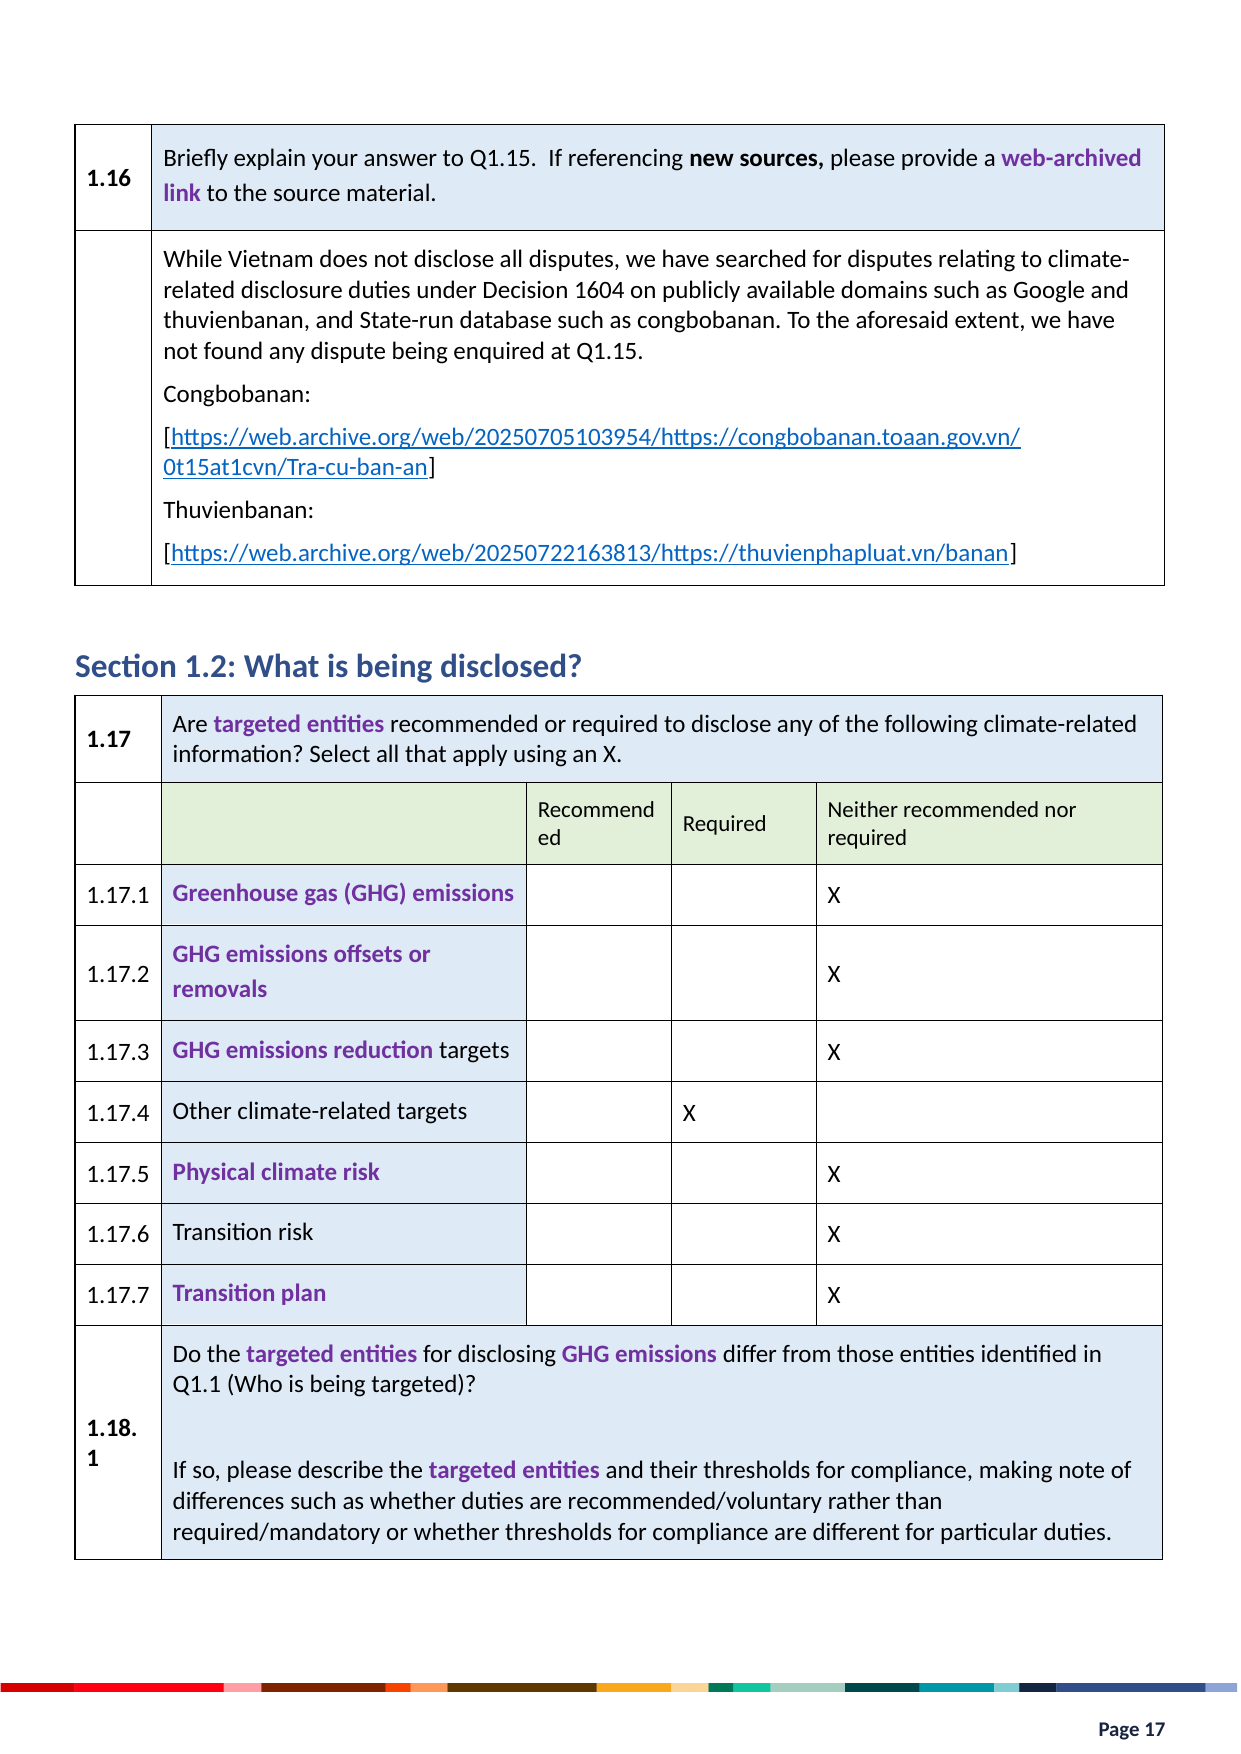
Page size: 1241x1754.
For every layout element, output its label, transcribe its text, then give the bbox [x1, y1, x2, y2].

table_cell Transition plan [162, 1265, 526, 1324]
table_cell [672, 1021, 816, 1081]
table_cell 1.17.6 [76, 1204, 161, 1264]
table_cell [527, 1082, 671, 1142]
table_cell [672, 865, 816, 924]
table_cell [817, 1082, 1162, 1142]
table_cell X [817, 1265, 1162, 1324]
table_cell 1.17.2 [76, 926, 161, 1020]
picture [0, 1683, 1236, 1692]
table_cell [527, 1204, 671, 1264]
table_cell Recommended [527, 783, 671, 864]
table_cell 1.17.5 [76, 1143, 161, 1203]
table_cell Do the targeted entities for disclosing GHG emissions differ from those entities identified in Q1.1 (Who is being targeted)? If so, please describe the targeted entities and their thresholds for compliance, making note of differences such as whether duties are recommended/voluntary rather than required/mandatory or whether thresholds for compliance are different for particular duties. [162, 1326, 1162, 1559]
table_cell 1.17.7 [76, 1265, 161, 1324]
table_cell 1.17.4 [76, 1082, 161, 1142]
subtitle Section 1.2: What is being disclosed? [75, 646, 1165, 686]
table_cell [527, 865, 671, 924]
table_cell Physical climate risk [162, 1143, 526, 1203]
table_cell [527, 1143, 671, 1203]
table_cell 1.18.1 [76, 1326, 161, 1559]
table_cell Briefly explain your answer to Q1.15. If referencing new sources, please provide a web-archived link to the source material. [152, 125, 1164, 230]
table_cell 1.17.1 [76, 865, 161, 924]
table_cell GHG emissions offsets or removals [162, 926, 526, 1020]
table_cell [672, 1204, 816, 1264]
table_cell 1.16 [76, 125, 151, 230]
table_cell [162, 783, 526, 864]
table_cell Required [672, 783, 816, 864]
table_cell [527, 1021, 671, 1081]
table_cell [527, 926, 671, 1020]
table_cell [672, 926, 816, 1020]
table_cell [76, 231, 151, 585]
table_cell X [817, 1021, 1162, 1081]
table_cell X [817, 926, 1162, 1020]
table_header Are targeted entities recommended or required to disclose any of the following climate-related information? Select all that apply using an X. [162, 696, 1162, 782]
table_cell X [817, 1204, 1162, 1264]
table_cell [672, 1143, 816, 1203]
table_cell 1.17.3 [76, 1021, 161, 1081]
table_cell X [817, 865, 1162, 924]
table_cell Other climate-related targets [162, 1082, 526, 1142]
table_header 1.17 [76, 696, 161, 782]
table_cell Neither recommended nor required [817, 783, 1162, 864]
table_cell GHG emissions reduction targets [162, 1021, 526, 1081]
table_cell Transition risk [162, 1204, 526, 1264]
table_cell [527, 1265, 671, 1324]
table_cell [672, 1265, 816, 1324]
table_cell X [817, 1143, 1162, 1203]
table_cell Greenhouse gas (GHG) emissions [162, 865, 526, 924]
table_cell While Vietnam does not disclose all disputes, we have searched for disputes relating to climate-related disclosure duties under Decision 1604 on publicly available domains such as Google and thuvienbanan, and State-run database such as congbobanan. To the aforesaid extent, we have not found any dispute being enquired at Q1.15. Congbobanan: [https://web.archive.org/web/20250705103954/https://congbobanan.toaan.gov.vn/0t15at1cvn/Tra-cu-ban-an] Thuvienbanan: [https://web.archive.org/web/20250722163813/https://thuvienphapluat.vn/banan] [152, 231, 1164, 585]
table_cell X [672, 1082, 816, 1142]
table_cell [76, 783, 161, 864]
